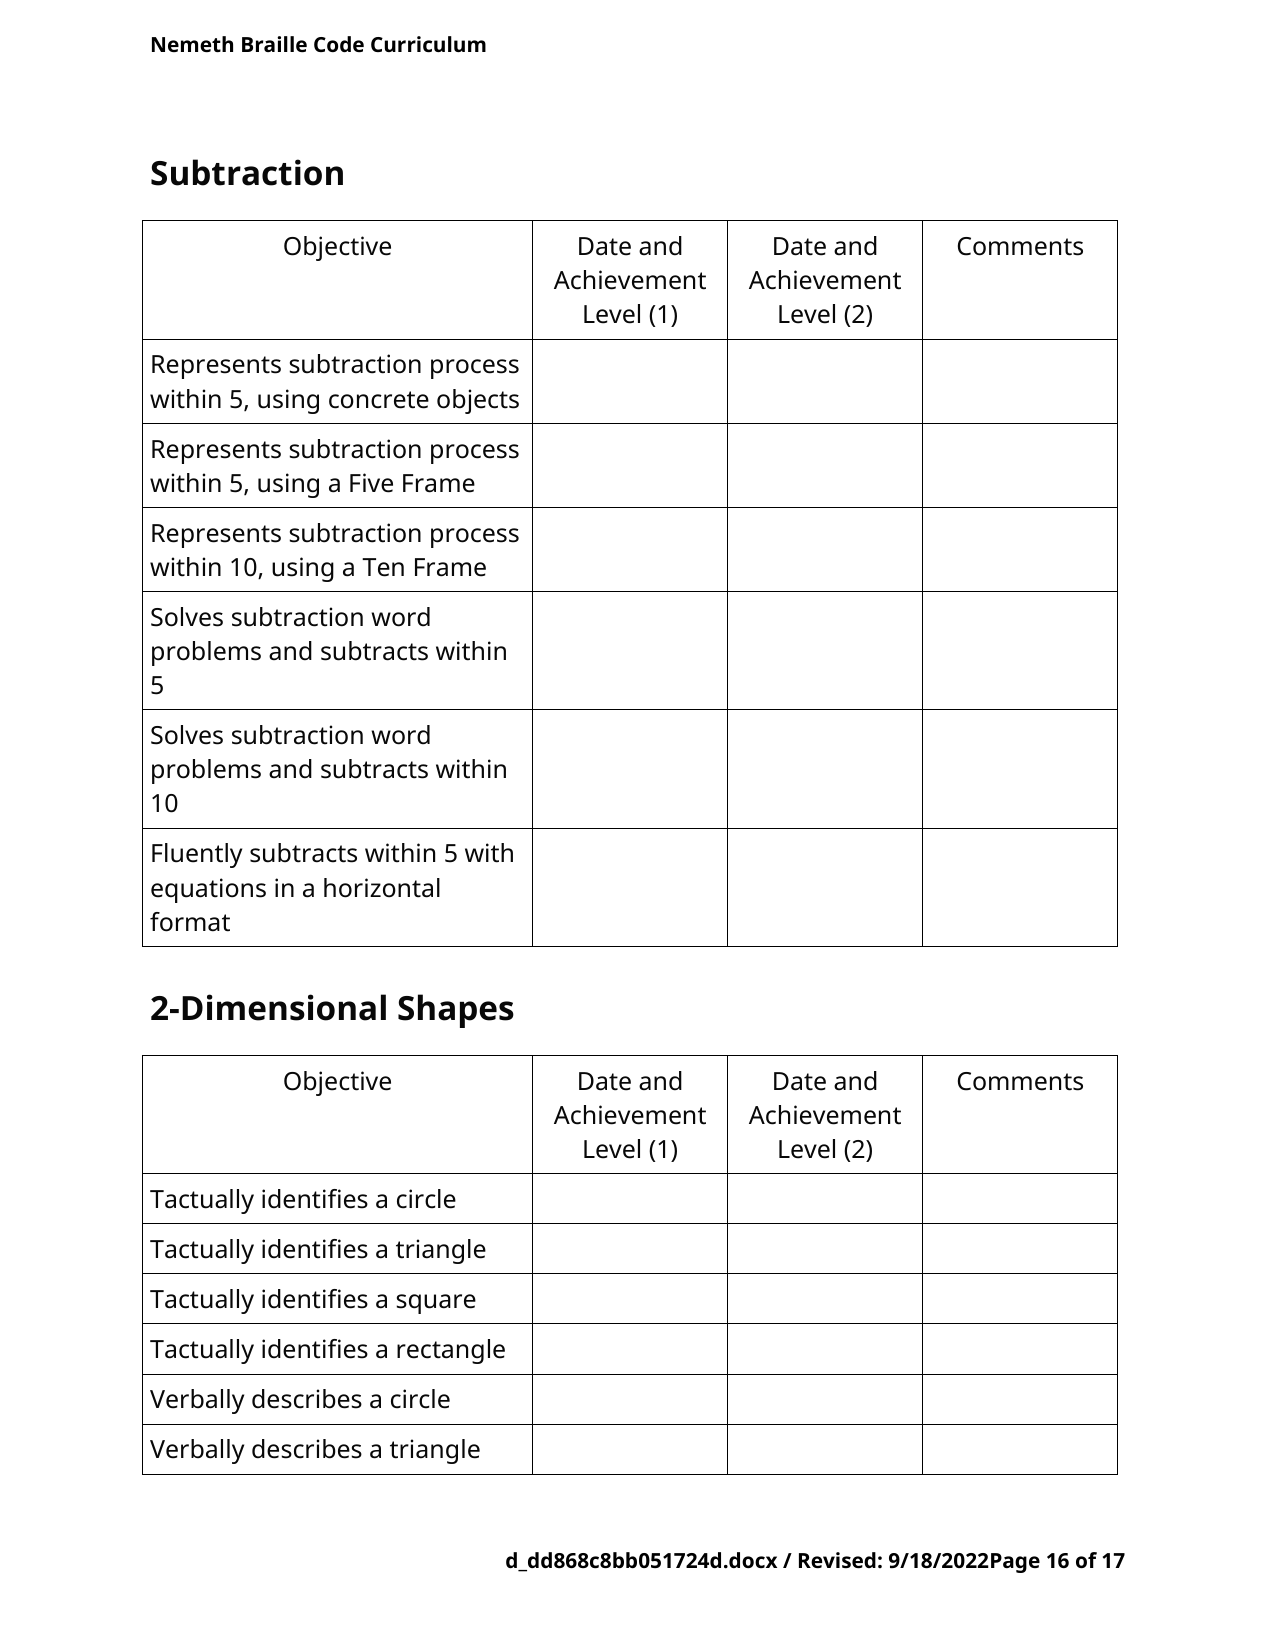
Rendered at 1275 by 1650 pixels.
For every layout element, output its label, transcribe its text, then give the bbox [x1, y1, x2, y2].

table_cell [533, 1425, 727, 1474]
table_cell [533, 424, 727, 507]
table_header Objective [143, 1056, 532, 1173]
table_cell Tactually identifies a square [143, 1274, 532, 1323]
table_cell [728, 1425, 922, 1474]
table_cell [728, 340, 922, 423]
table_cell [728, 829, 922, 946]
table_cell [923, 710, 1117, 828]
table_header Date and Achievement Level (1) [533, 1056, 727, 1173]
table_cell [923, 1375, 1117, 1423]
table_cell [533, 508, 727, 591]
table_cell Represents subtraction process within 10, using a Ten Frame [143, 508, 532, 591]
table_cell [728, 710, 922, 828]
table_cell [728, 1375, 922, 1423]
table_cell Tactually identifies a rectangle [143, 1324, 532, 1373]
table_header Objective [143, 221, 532, 339]
table_cell [923, 829, 1117, 946]
table_cell [533, 1174, 727, 1223]
table_cell [923, 592, 1117, 709]
table_cell [728, 1174, 922, 1223]
table_header Date and Achievement Level (1) [533, 221, 727, 339]
table_cell [533, 1324, 727, 1373]
table_cell [533, 1375, 727, 1423]
table_cell [533, 1274, 727, 1323]
table_cell [923, 1224, 1117, 1273]
table_cell [728, 508, 922, 591]
table_cell Tactually identifies a triangle [143, 1224, 532, 1273]
table_header Comments [923, 221, 1117, 339]
table_cell [923, 508, 1117, 591]
table_cell [923, 1274, 1117, 1323]
table_cell Verbally describes a triangle [143, 1425, 532, 1474]
table_cell Fluently subtracts within 5 with equations in a horizontal format [143, 829, 532, 946]
table_cell [533, 829, 727, 946]
table_cell Verbally describes a circle [143, 1375, 532, 1423]
table_cell [728, 1224, 922, 1273]
table_cell [728, 592, 922, 709]
table_cell [923, 1324, 1117, 1373]
table_cell Solves subtraction word problems and subtracts within 10 [143, 710, 532, 828]
table_cell [923, 1425, 1117, 1474]
table_cell [728, 424, 922, 507]
table_cell [533, 340, 727, 423]
table_cell [923, 424, 1117, 507]
table_cell [728, 1274, 922, 1323]
table_cell [728, 1324, 922, 1373]
table_cell Represents subtraction process within 5, using concrete objects [143, 340, 532, 423]
table_cell Represents subtraction process within 5, using a Five Frame [143, 424, 532, 507]
table_cell [533, 1224, 727, 1273]
table_cell [533, 710, 727, 828]
table_header Date and Achievement Level (2) [728, 1056, 922, 1173]
table_header Comments [923, 1056, 1117, 1173]
subtitle Subtraction [150, 150, 1125, 195]
table_cell [923, 1174, 1117, 1223]
table_cell Tactually identifies a circle [143, 1174, 532, 1223]
table_cell [923, 340, 1117, 423]
table_header Date and Achievement Level (2) [728, 221, 922, 339]
table_cell [533, 592, 727, 709]
subtitle 2-Dimensional Shapes [150, 984, 1125, 1030]
table_cell Solves subtraction word problems and subtracts within 5 [143, 592, 532, 709]
